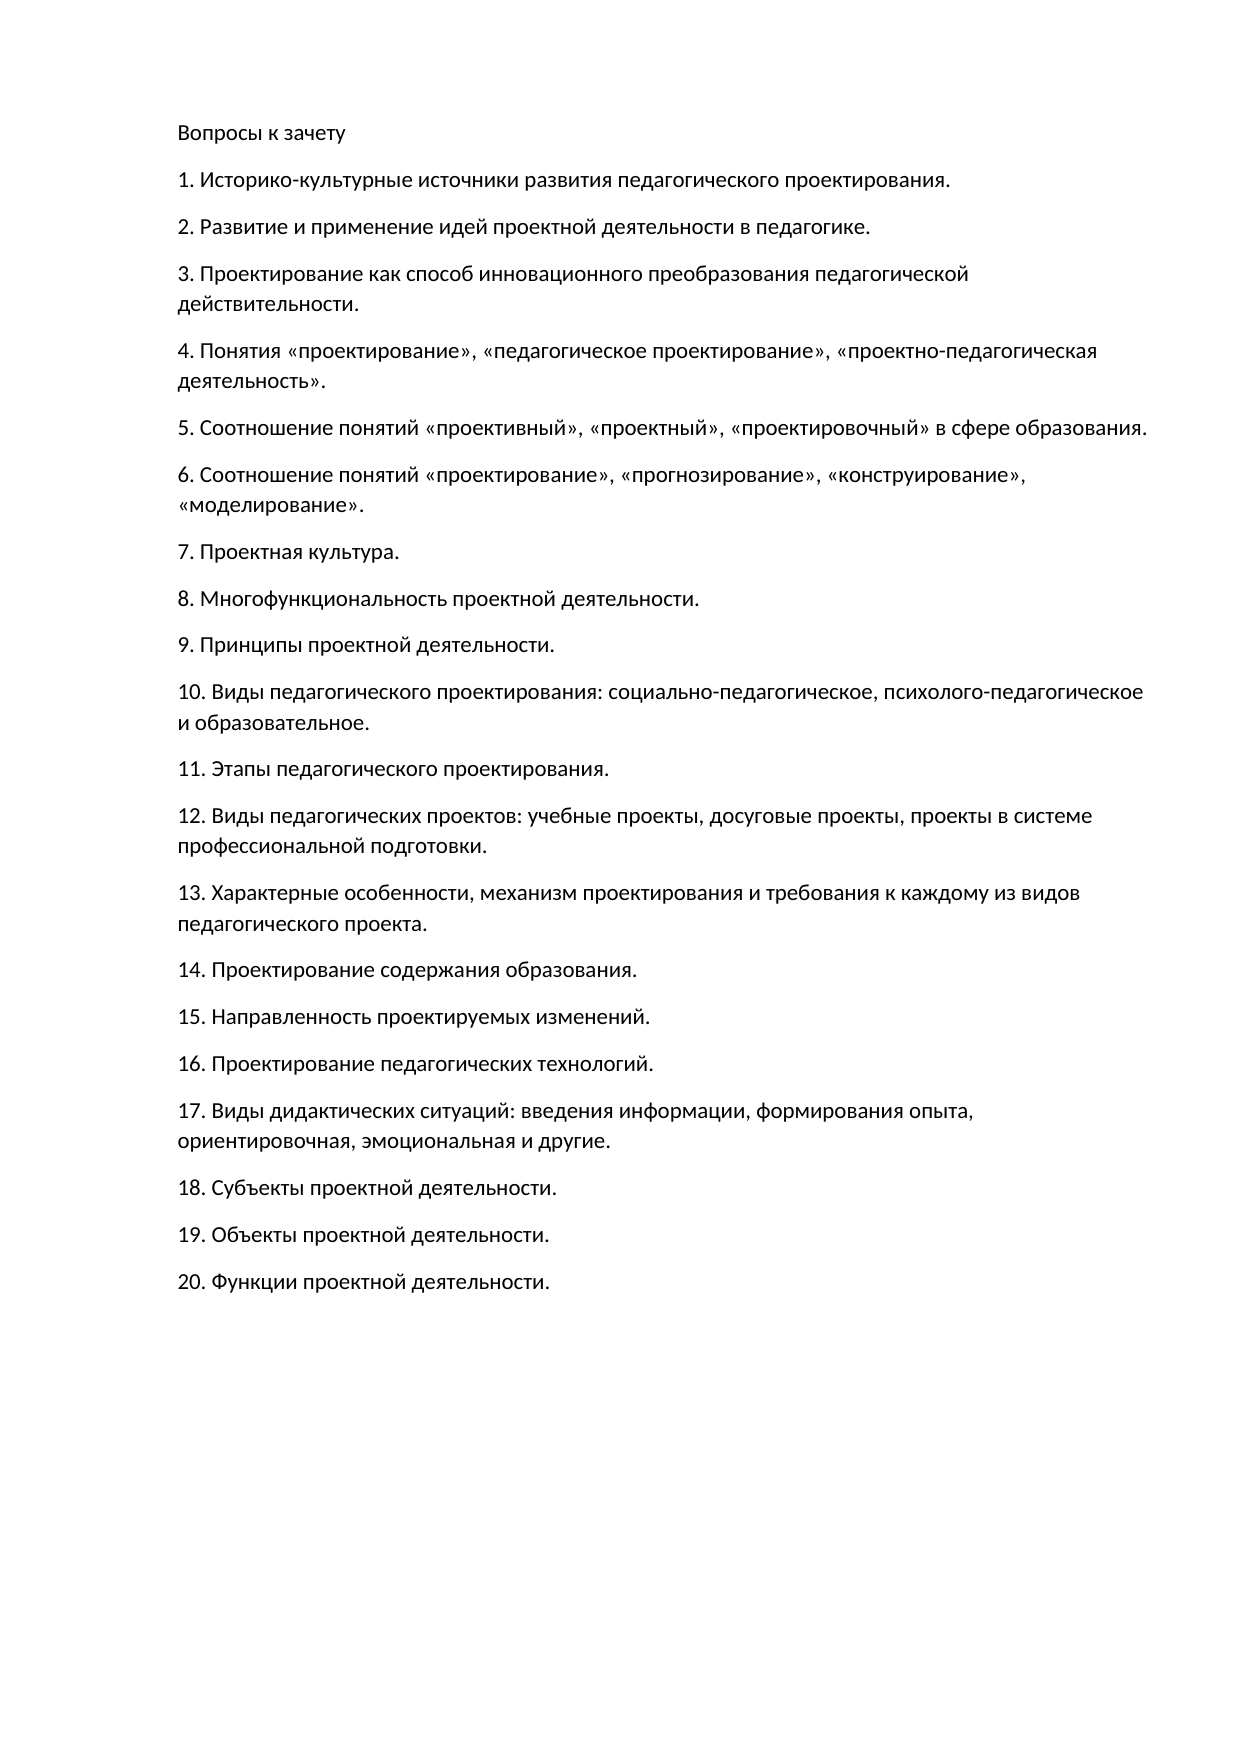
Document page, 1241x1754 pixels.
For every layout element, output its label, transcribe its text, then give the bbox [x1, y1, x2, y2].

text 20. Функции проектной деятельности. [177, 1267, 1152, 1295]
text 17. Виды дидактических ситуаций: введения информации, формирования опыта, ориентировочная, эмоциональная и другие. [177, 1096, 1152, 1154]
text 3. Проектирование как способ инновационного преобразования педагогической действительности. [177, 259, 1152, 317]
text 2. Развитие и применение идей проектной деятельности в педагогике. [177, 212, 1152, 240]
text 6. Соотношение понятий «проектирование», «прогнозирование», «конструирование», «моделирование». [177, 460, 1152, 518]
text 11. Этапы педагогического проектирования. [177, 754, 1152, 783]
text 5. Соотношение понятий «проективный», «проектный», «проектировочный» в сфере образования. [177, 413, 1152, 441]
text 12. Виды педагогических проектов: учебные проекты, досуговые проекты, проекты в системе профессиональной подготовки. [177, 801, 1152, 860]
text 18. Субъекты проектной деятельности. [177, 1173, 1152, 1201]
text 15. Направленность проектируемых изменений. [177, 1002, 1152, 1031]
text 1. Историко-культурные источники развития педагогического проектирования. [177, 165, 1152, 193]
text Вопросы к зачету [177, 118, 1152, 146]
text 13. Характерные особенности, механизм проектирования и требования к каждому из видов педагогического проекта. [177, 878, 1152, 937]
text 8. Многофункциональность проектной деятельности. [177, 584, 1152, 612]
text 19. Объекты проектной деятельности. [177, 1220, 1152, 1248]
text 4. Понятия «проектирование», «педагогическое проектирование», «проектно-педагогическая деятельность». [177, 336, 1152, 394]
text 16. Проектирование педагогических технологий. [177, 1049, 1152, 1077]
text 10. Виды педагогического проектирования: социально-педагогическое, психолого-педагогическое и образовательное. [177, 677, 1152, 736]
text 7. Проектная культура. [177, 537, 1152, 565]
text 14. Проектирование содержания образования. [177, 956, 1152, 984]
text 9. Принципы проектной деятельности. [177, 631, 1152, 659]
